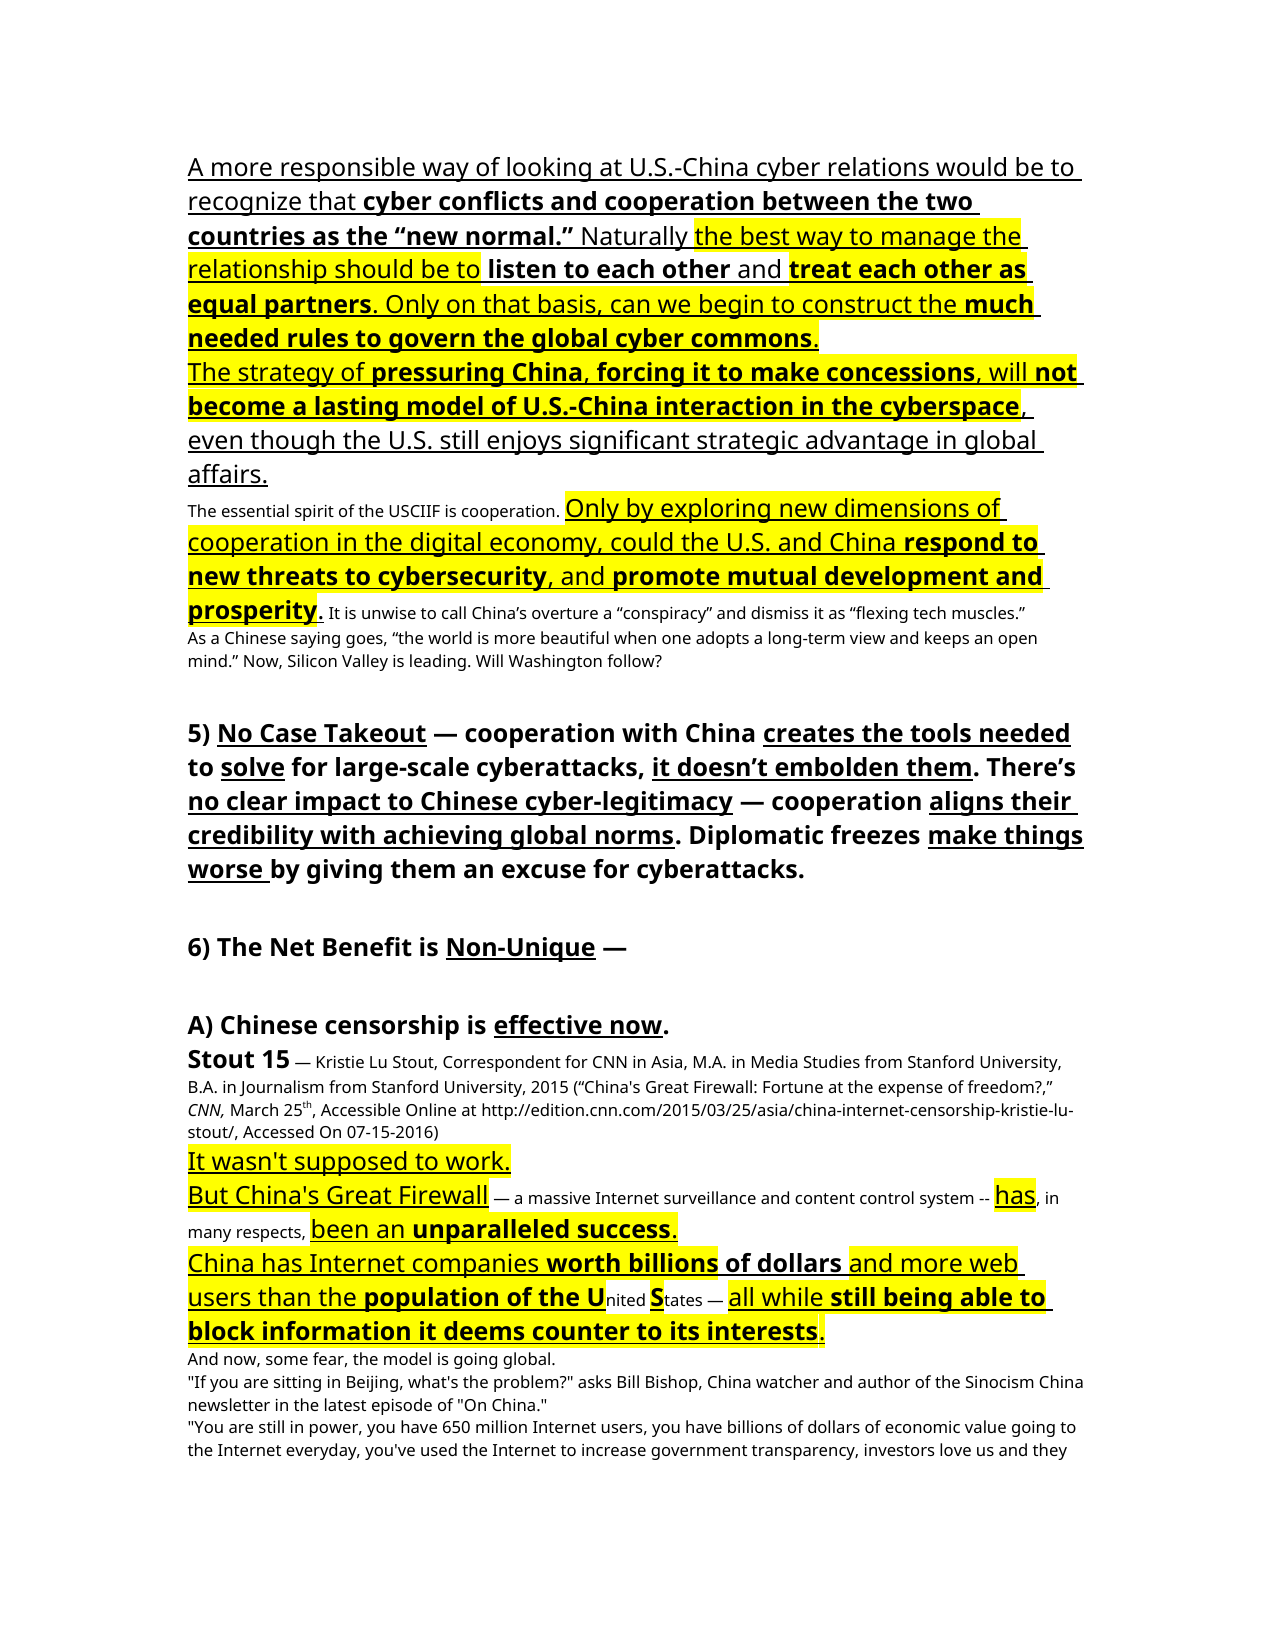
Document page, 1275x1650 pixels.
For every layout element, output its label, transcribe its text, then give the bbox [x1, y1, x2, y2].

text And now, some fear, the model is going global. [187, 1348, 1087, 1371]
text The essential spirit of the USCIIF is cooperation. Only by exploring new dimensions of cooperation in the digital economy, could the U.S. and China respond to new threats to cybersecurity, and promote mutual development and prosperity. It is unwise to call China’s overture a “conspiracy” and dismiss it as “flexing tech muscles.” [317, 491, 1087, 627]
text It wasn't supposed to work. [187, 1143, 1087, 1178]
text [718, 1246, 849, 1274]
text "If you are sitting in Beijing, what's the problem?" asks Bill Bishop, China watcher and author of the Sinocism China newsletter in the latest episode of "On China." [187, 1371, 1087, 1416]
text But China's Great Firewall — a massive Internet surveillance and content control system -- has, in many respects, been an unparalleled success. [489, 1178, 1087, 1246]
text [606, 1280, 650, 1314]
subtitle 6) The Net Benefit is Non-Unique — [187, 930, 1087, 964]
text The essential spirit of the USCIIF is cooperation. Only by exploring new dimensions of cooperation in the digital economy, could the U.S. and China respond to new threats to cybersecurity, and promote mutual development and prosperity. It is unwise to call China’s overture a “conspiracy” and dismiss it as “flexing tech muscles.” [187, 491, 565, 553]
subtitle A) Chinese censorship is effective now. [187, 1007, 1087, 1041]
text A more responsible way of looking at U.S.-China cyber relations would be to recognize that cyber conflicts and cooperation between the two countries as the “new normal.” Naturally the best way to manage the relationship should be to listen to each other and treat each other as equal partners. Only on that basis, can we begin to construct the much needed rules to govern the global cyber commons. [187, 150, 1087, 354]
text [187, 1416, 1087, 1461]
subtitle 5) No Case Takeout — cooperation with China creates the tools needed to solve for large-scale cyberattacks, it doesn’t embolden them. There’s no clear impact to Chinese cyber-legitimacy — cooperation aligns their credibility with achieving global norms. Diplomatic freezes make things worse by giving them an excuse for cyberattacks. [187, 716, 1087, 886]
text China has Internet companies worth billions of dollars and more web users than the population of the United States — all while still being able to block information it deems counter to its interests. [825, 1246, 1087, 1348]
text The strategy of pressuring China, forcing it to make concessions, will not become a lasting model of U.S.-China interaction in the cyberspace, even though the U.S. still enjoys significant strategic advantage in global affairs. [187, 354, 1087, 491]
text Stout 15 — Kristie Lu Stout, Correspondent for CNN in Asia, M.A. in Media Studies from Stanford University, B.A. in Journalism from Stanford University, 2015 (“China's Great Firewall: Fortune at the expense of freedom?,” CNN, March 25th, Accessible Online at http://edition.cnn.com/2015/03/25/asia/china-internet-censorship-kristie-lu-stout/, Accessed On 07-15-2016) [187, 1041, 1087, 1143]
text As a Chinese saying goes, “the world is more beautiful when one adopts a long-term view and keeps an open mind.” Now, Silicon Valley is leading. Will Washington follow? [187, 627, 1087, 672]
